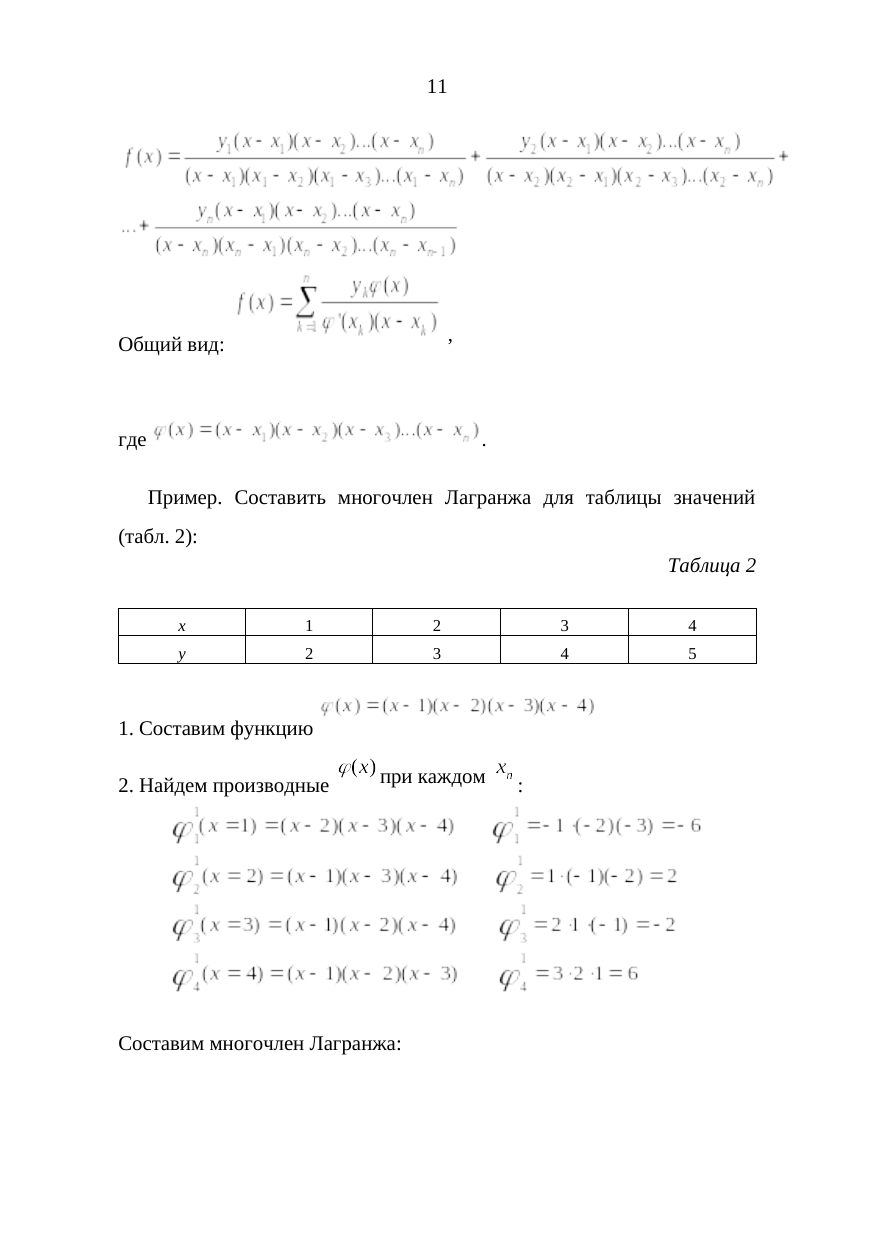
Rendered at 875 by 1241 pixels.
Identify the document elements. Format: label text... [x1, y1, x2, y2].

text Таблица 2 [118, 553, 756, 577]
table_cell 2 [246, 636, 372, 663]
table_cell 5 [629, 636, 756, 663]
text Пример. Составить многочлен Лагранжа для таблицы значений (табл. 2): [118, 475, 756, 548]
table_header x [119, 609, 245, 635]
table_header 1 [246, 609, 372, 635]
table_cell 4 [501, 636, 628, 663]
table_header 4 [629, 609, 756, 635]
text где . [118, 415, 756, 451]
text Составим многочлен Лагранжа: [118, 1021, 756, 1055]
table_header 3 [501, 609, 628, 635]
table_cell 3 [373, 636, 500, 663]
table_header 2 [373, 609, 500, 635]
table_cell y [119, 636, 245, 663]
text Общий вид: , [118, 126, 756, 385]
text 2. Найдем производные при каждом : [118, 752, 756, 797]
text 1. Составим функцию [118, 691, 756, 739]
